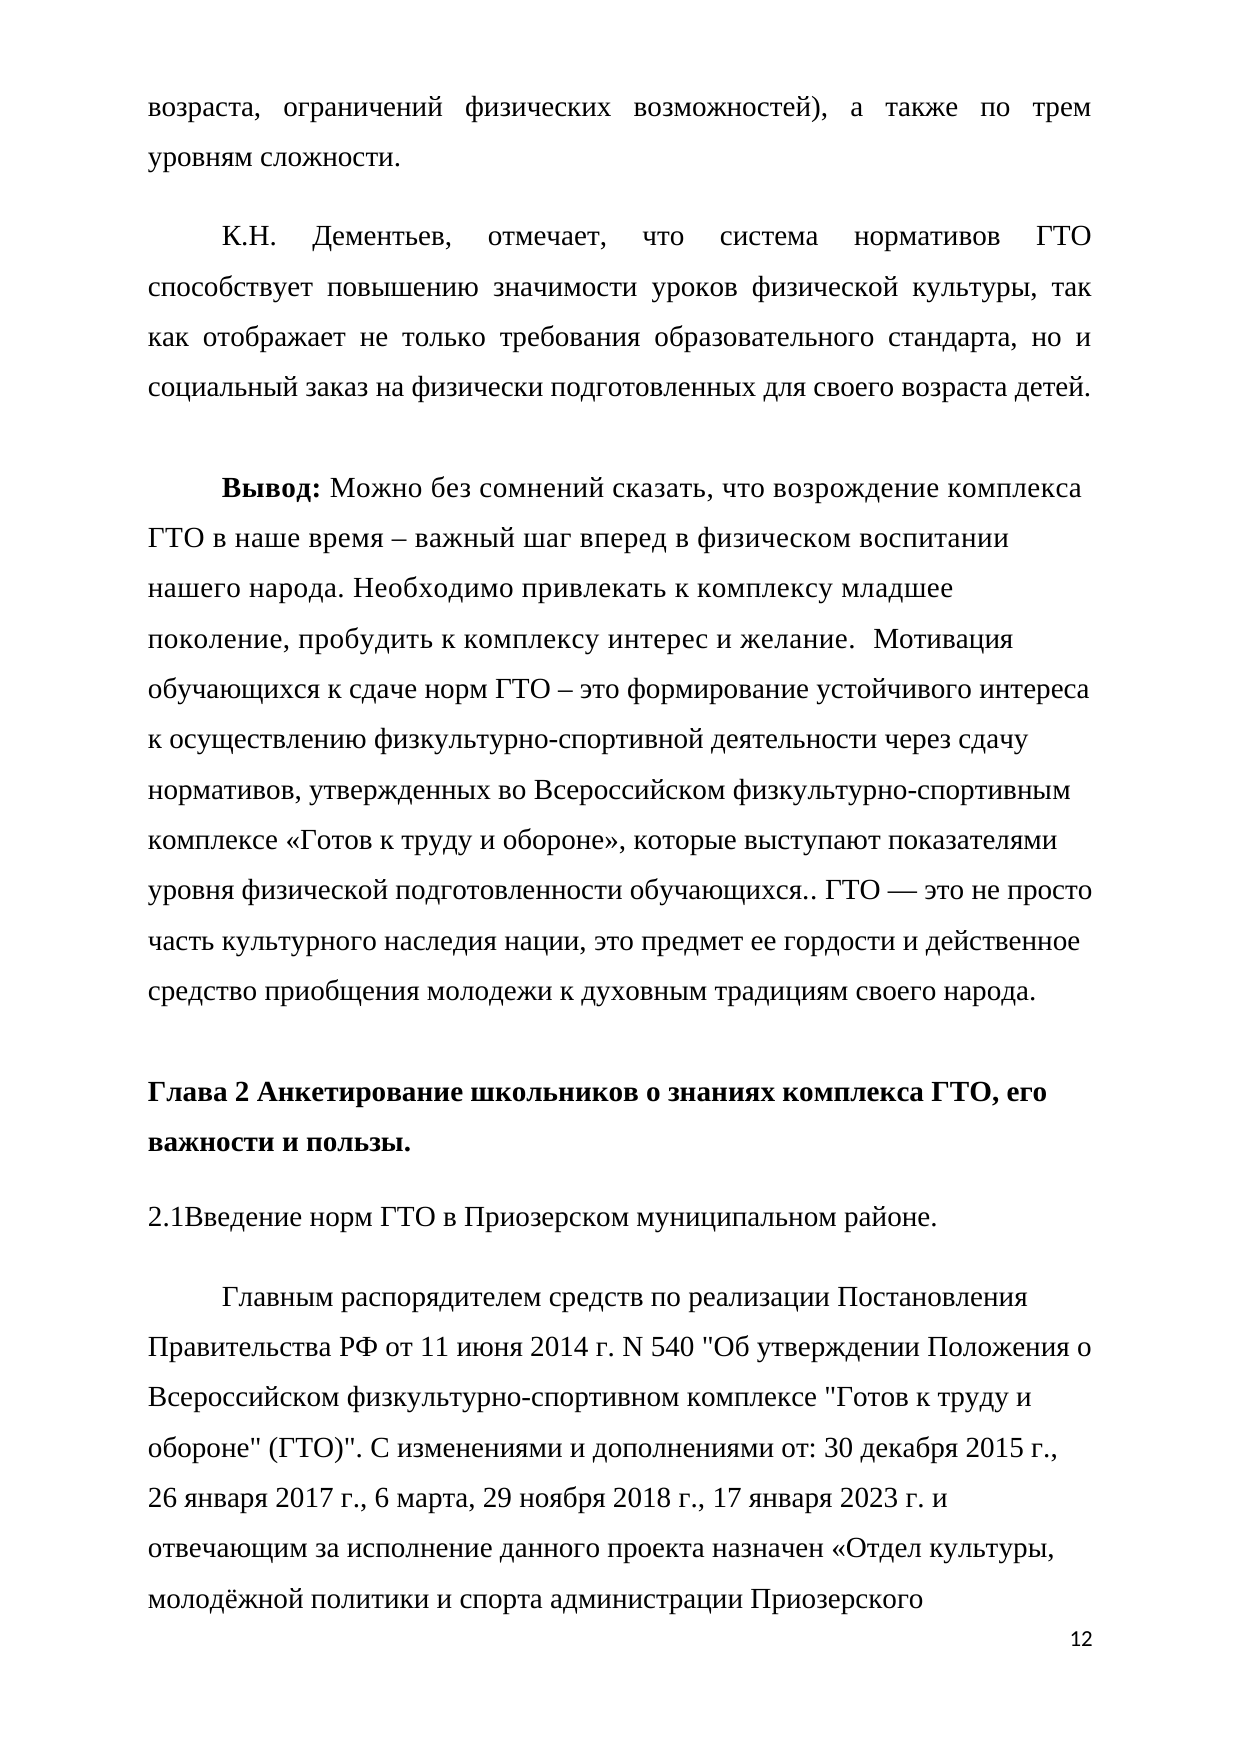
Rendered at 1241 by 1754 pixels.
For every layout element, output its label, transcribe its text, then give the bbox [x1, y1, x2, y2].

text Вывод: Можно без сомнений сказать, что возрождение комплекса ГТО в наше время – важный шаг вперед в физическом воспитании нашего народа. Необходимо привлекать к комплексу младшее поколение, пробудить к комплексу интерес и желание. Мотивация обучающихся к сдаче норм ГТО – это формирование устойчивого интереса к осуществлению физкультурно-спортивной деятельности через сдачу нормативов, утвержденных во Всероссийском физкультурно-спортивным комплексе «Готов к труду и обороне», которые выступают показателями уровня физической подготовленности обучающихся.. ГТО — это не просто часть культурного наследия нации, это предмет ее гордости и действенное средство приобщения молодежи к духовным традициям своего народа. [148, 470, 1092, 1007]
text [148, 89, 1092, 172]
text К.Н. Дементьев, отмечает, что система нормативов ГТО способствует повышению значимости уроков физической культуры, так как отображает не только требования образовательного стандарта, но и социальный заказ на физически подготовленных для своего возраста детей. [148, 218, 1092, 403]
text 2.1Введение норм ГТО в Приозерском муниципальном районе. [148, 1199, 1092, 1233]
text Глава 2 Анкетирование школьников о знаниях комплекса ГТО, его важности и пользы. [148, 1074, 1092, 1158]
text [148, 1279, 1092, 1614]
